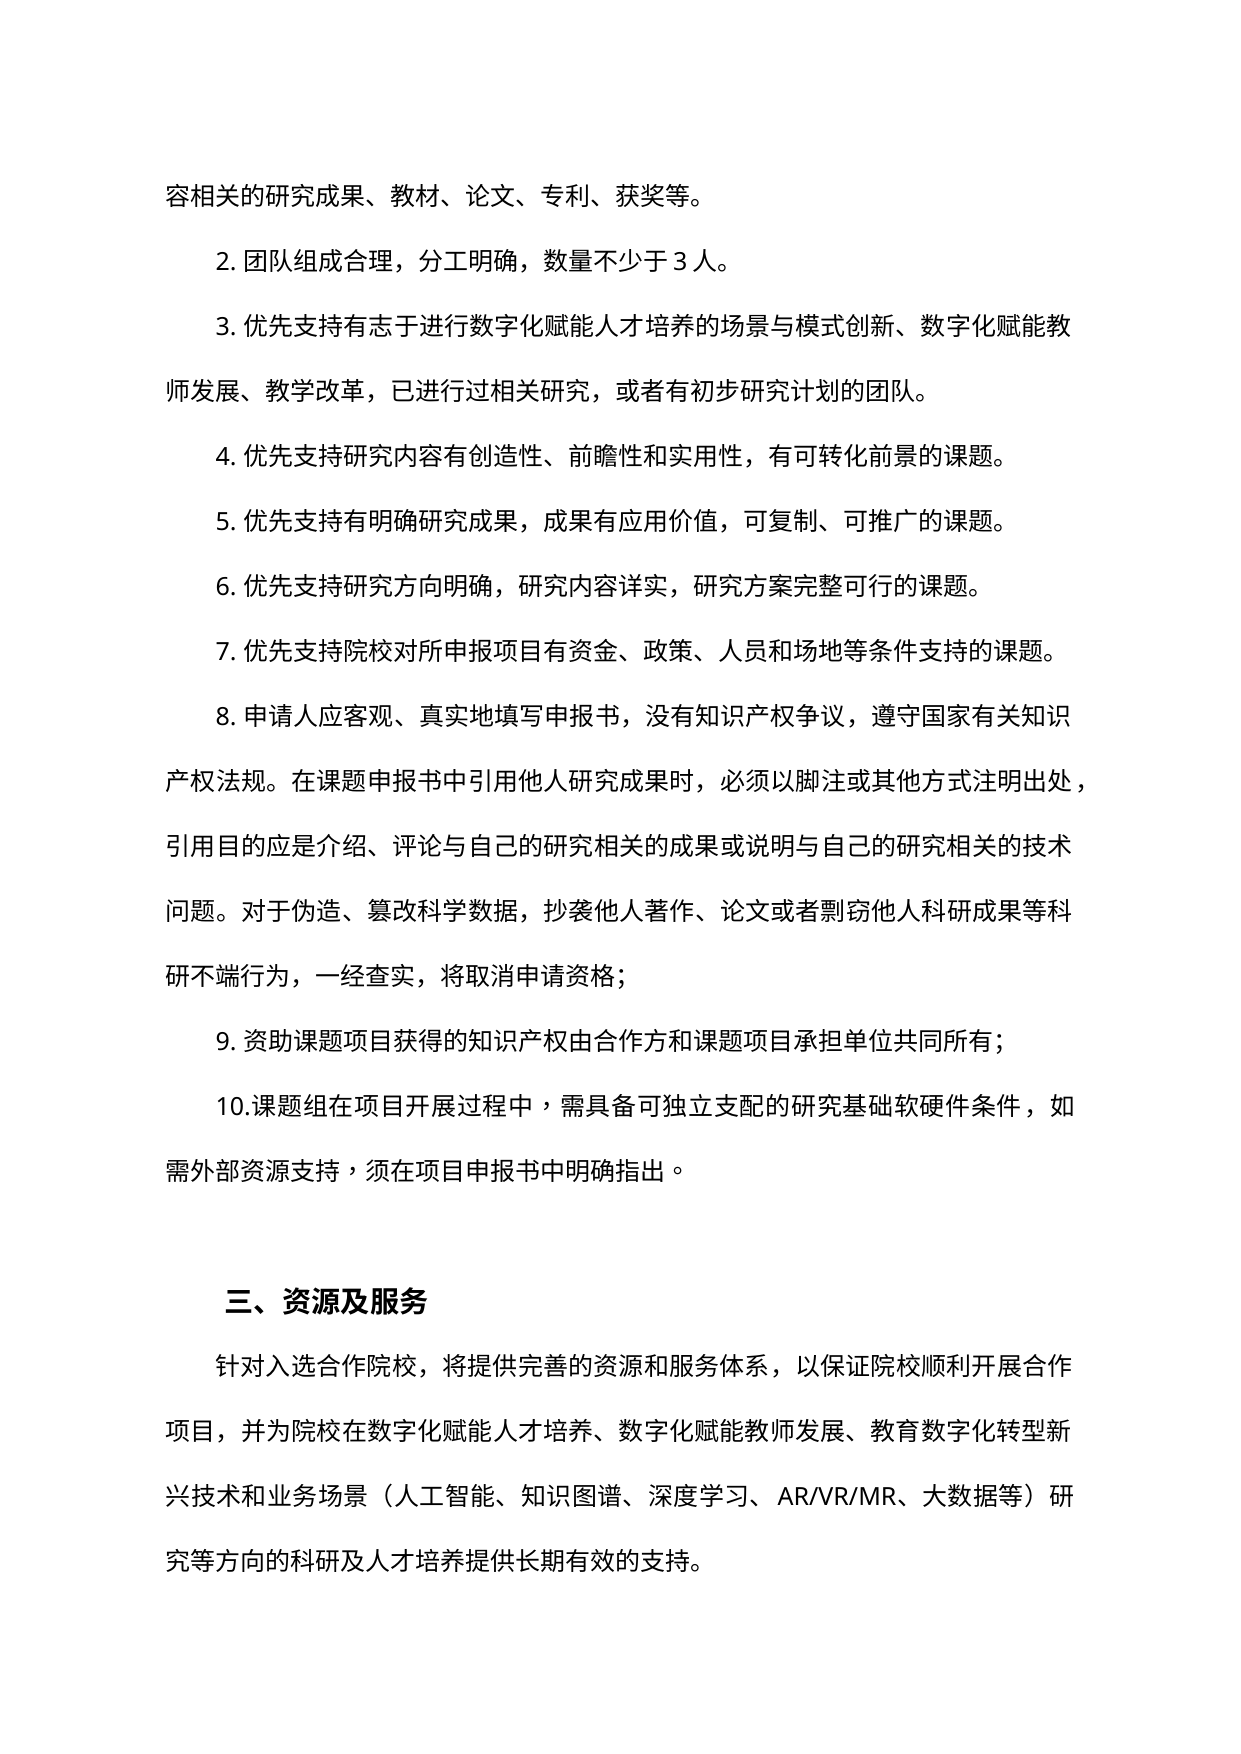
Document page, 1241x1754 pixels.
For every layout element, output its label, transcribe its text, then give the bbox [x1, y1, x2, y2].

text 2. 团队组成合理，分工明确，数量不少于3人。 [165, 227, 1075, 292]
text 9. 资助课题项目获得的知识产权由合作方和课题项目承担单位共同所有； [165, 1007, 1075, 1072]
text 3. 优先支持有志于进行数字化赋能人才培养的场景与模式创新、数字化赋能教师发展、教学改革，已进行过相关研究，或者有初步研究计划的团队。 [165, 292, 1075, 422]
text 4. 优先支持研究内容有创造性、前瞻性和实用性，有可转化前景的课题。 [165, 422, 1075, 487]
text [165, 162, 1075, 227]
text 7. 优先支持院校对所申报项目有资金、政策、人员和场地等条件支持的课题。 [165, 617, 1075, 682]
text 8. 申请人应客观、真实地填写申报书，没有知识产权争议，遵守国家有关知识产权法规。在课题申报书中引用他人研究成果时，必须以脚注或其他方式注明出处，引用目的应是介绍、评论与自己的研究相关的成果或说明与自己的研究相关的技术问题。对于伪造、篡改科学数据，抄袭他人著作、论文或者剽窃他人科研成果等科研不端行为，一经查实，将取消申请资格； [165, 682, 1075, 1007]
text 三、资源及服务 [165, 1267, 1075, 1332]
text 10.课题组在项目开展过程中，需具备可独立支配的研究基础软硬件条件，如需外部资源支持，须在项目申报书中明确指出。 [165, 1072, 1075, 1202]
text 5. 优先支持有明确研究成果，成果有应用价值，可复制、可推广的课题。 [165, 487, 1075, 552]
text 针对入选合作院校，将提供完善的资源和服务体系，以保证院校顺利开展合作项目，并为院校在数字化赋能人才培养、数字化赋能教师发展、教育数字化转型新兴技术和业务场景（人工智能、知识图谱、深度学习、AR/VR/MR、大数据等）研究等方向的科研及人才培养提供长期有效的支持。 [165, 1332, 1075, 1592]
text 6. 优先支持研究方向明确，研究内容详实，研究方案完整可行的课题。 [165, 552, 1075, 617]
